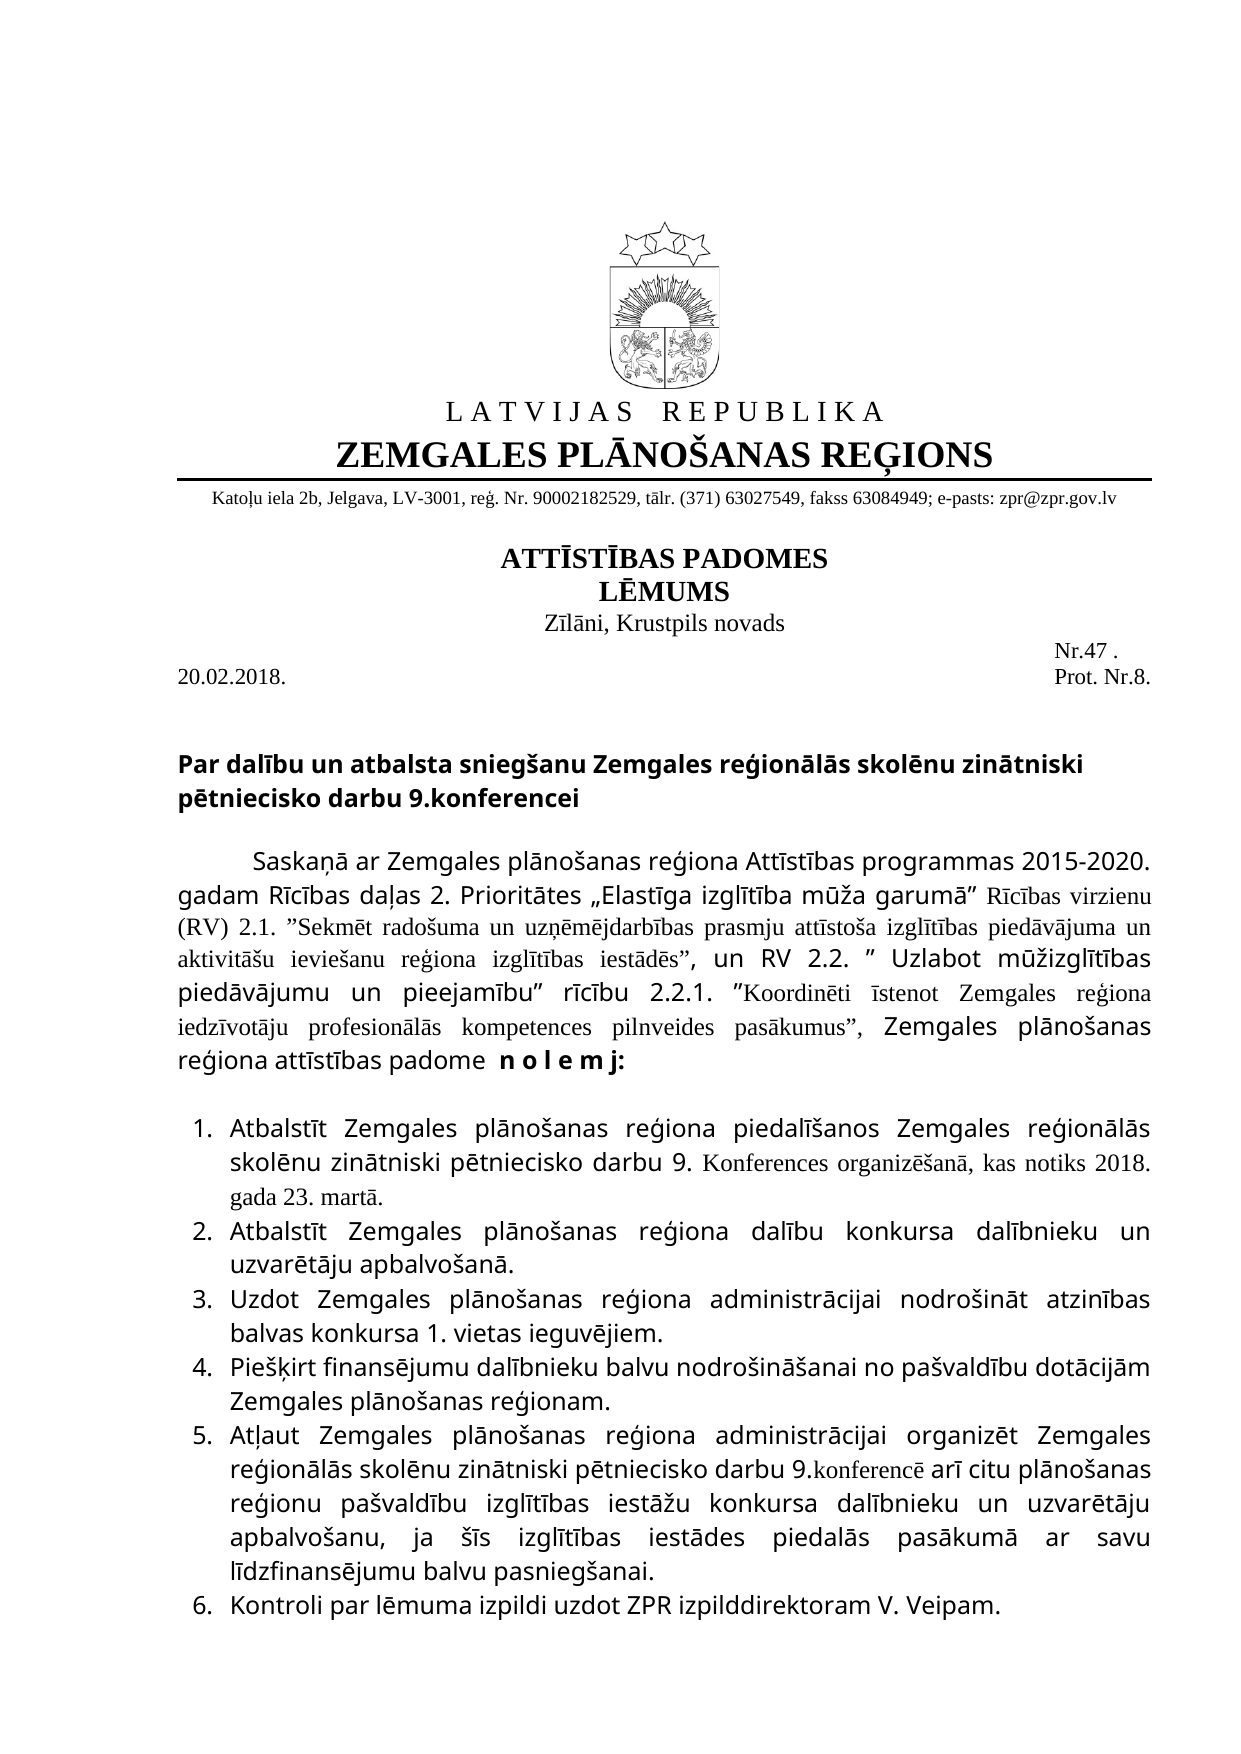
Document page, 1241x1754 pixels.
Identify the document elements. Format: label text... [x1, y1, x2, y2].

text LĒMUMS [177, 574, 1152, 608]
text L A T V I J A S R E P U B L I K A [177, 394, 1152, 427]
text Saskaņā ar Zemgales plānošanas reģiona Attīstības programmas 2015-2020. gadam Rīcības daļas 2. Prioritātes „Elastīga izglītība mūža garumā” Rīcības virzienu (RV) 2.1. ”Sekmēt radošuma un uzņēmējdarbības prasmju attīstoša izglītības piedāvājuma un aktivitāšu ieviešanu reģiona izglītības iestādēs”, un RV 2.2. ” Uzlabot mūžizglītības piedāvājumu un pieejamību” rīcību 2.2.1. ”Koordinēti īstenot Zemgales reģiona iedzīvotāju profesionālās kompetences pilnveides pasākumus”, Zemgales plānošanas reģiona attīstības padome n o l e m j: [177, 844, 1152, 1077]
text Zīlāni, Krustpils novads [177, 608, 1152, 637]
text 20.02.2018. Prot. Nr.8. [177, 663, 1152, 689]
list Atļaut Zemgales plānošanas reģiona administrācijai organizēt Zemgales reģionālās skolēnu zinātniski pētniecisko darbu 9.konferencē arī citu plānošanas reģionu pašvaldību izglītības iestāžu konkursa dalībnieku un uzvarētāju apbalvošanu, ja šīs izglītības iestādes piedalās pasākumā ar savu līdzfinansējumu balvu pasniegšanai. [192, 1417, 1152, 1588]
text Katoļu iela 2b, Jelgava, LV-3001, reģ. Nr. 90002182529, tālr. (371) 63027549, fakss 63084949; e-pasts: zpr@zpr.gov.lv [177, 487, 1152, 509]
list Piešķirt finansējumu dalībnieku balvu nodrošināšanai no pašvaldību dotācijām Zemgales plānošanas reģionam. [192, 1349, 1152, 1417]
list Atbalstīt Zemgales plānošanas reģiona piedalīšanos Zemgales reģionālās skolēnu zinātniski pētniecisko darbu 9. Konferences organizēšanā, kas notiks 2018. gada 23. martā. [192, 1111, 1152, 1213]
list Uzdot Zemgales plānošanas reģiona administrācijai nodrošināt atzinības balvas konkursa 1. vietas ieguvējiem. [192, 1281, 1152, 1349]
text ATTĪSTĪBAS PADOMES [177, 541, 1152, 574]
list Kontroli par lēmuma izpildi uzdot ZPR izpilddirektoram V. Veipam. [192, 1588, 1152, 1622]
list Atbalstīt Zemgales plānošanas reģiona dalību konkursa dalībnieku un uzvarētāju apbalvošanā. [192, 1213, 1152, 1281]
picture [609, 221, 720, 389]
text ZEMGALES PLĀNOŠANAS REĢIONS [177, 432, 1152, 478]
text Nr.47 . [177, 637, 1152, 663]
text Par dalību un atbalsta sniegšanu Zemgales reģionālās skolēnu zinātniski pētniecisko darbu 9.konferencei [177, 747, 1152, 815]
